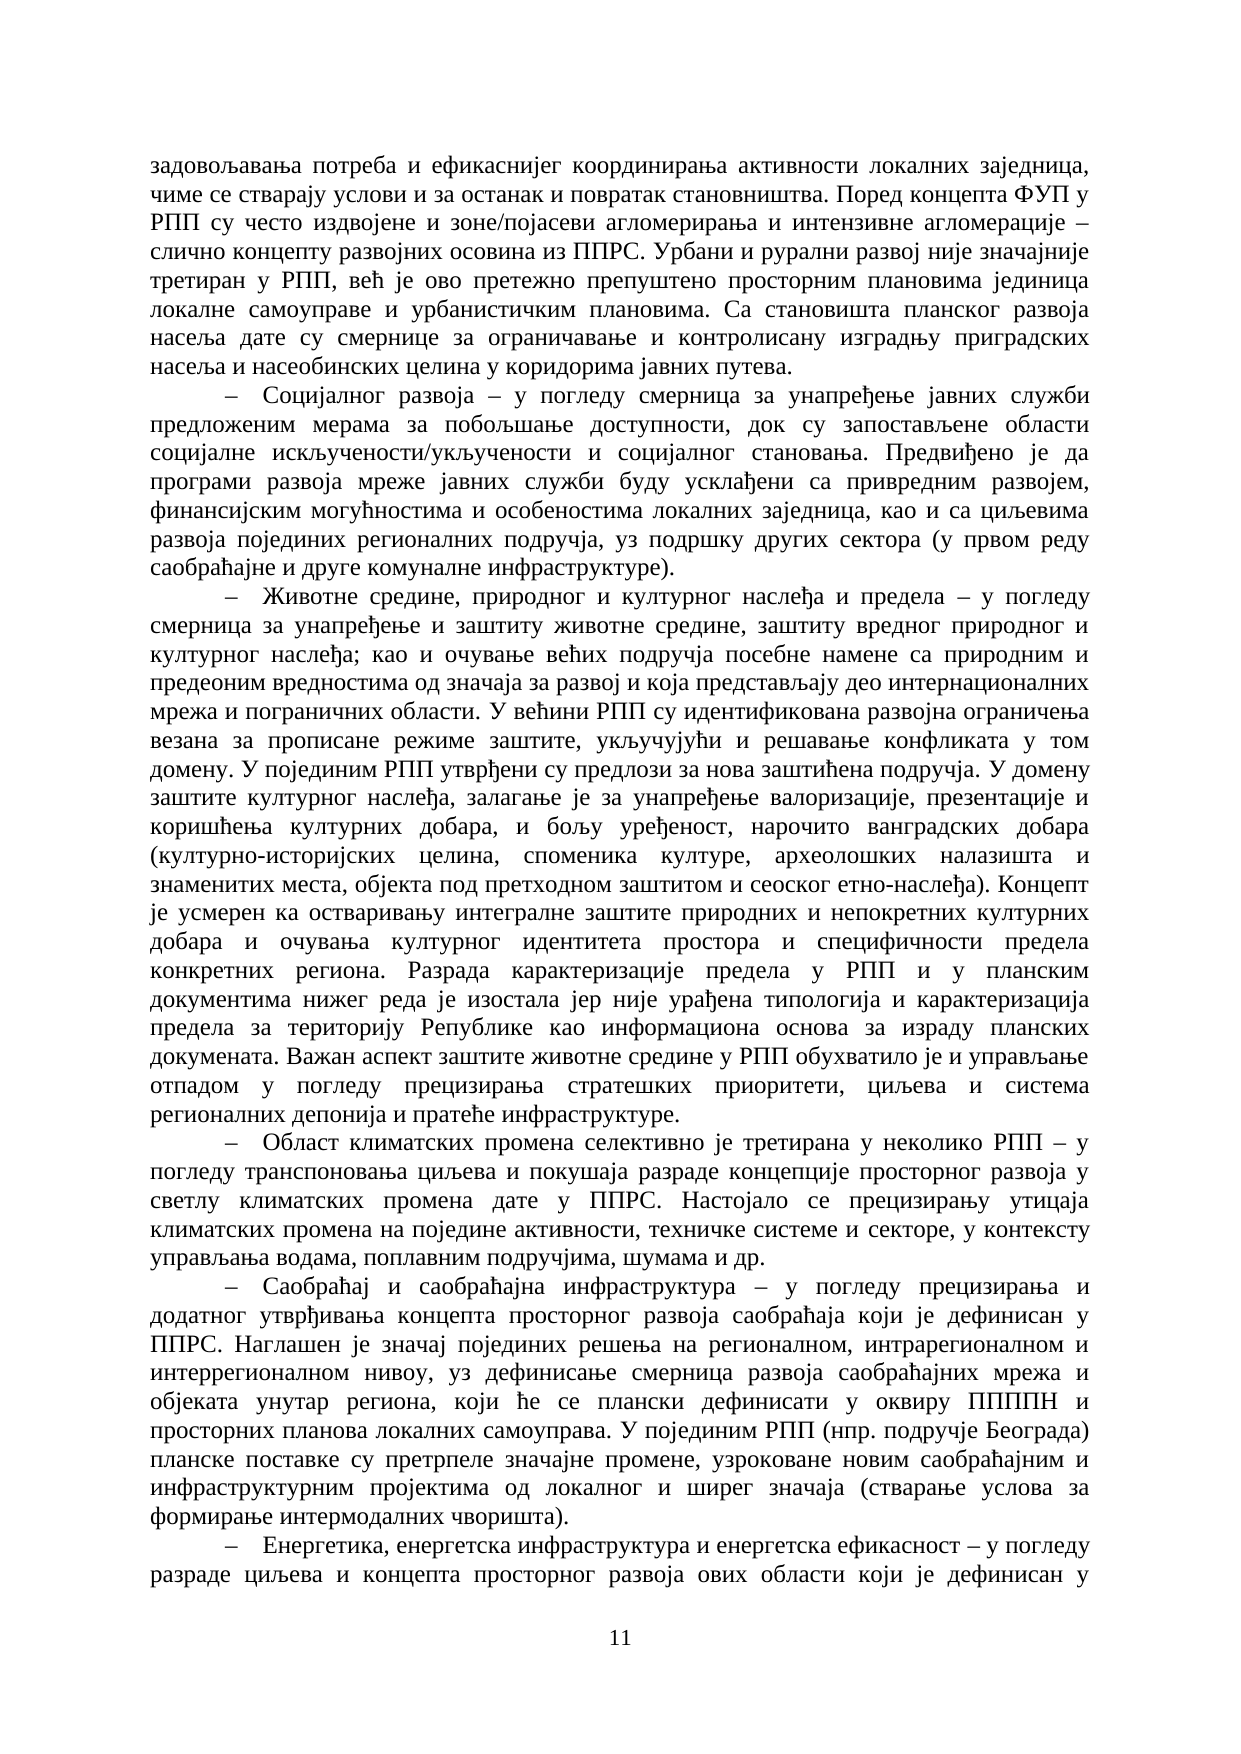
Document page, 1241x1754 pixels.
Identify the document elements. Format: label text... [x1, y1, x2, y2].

list Саобраћај и саобраћајна инфраструктура ‒ у погледу прецизирања и додатног утврђивања концепта просторног развоја саобраћаја који је дефинисан у ППРС. Наглашен је значај појединих решења на регионалном, интрарегионалном и интеррегионалном нивоу, уз дефинисање смерница развоја саобраћајних мрежа и објеката унутар региона, који ће се плански дефинисати у оквиру ППППН и просторних планова локалних самоуправа. У појединим РПП (нпр. подручје Београда) планске поставке су претрпеле значајне промене, узроковане новим саобраћајним и инфраструктурним пројектима од локалног и ширег значаја (стварање услова за формирање интермодалних чворишта). [150, 1271, 1090, 1530]
list Социјалног развоја ‒ у погледу смерница за унапређење јавних служби предложеним мерама за побољшање доступности, док су запостављене области социјалне искључености/укључености и социјалног становања. Предвиђено је да програми развоја мреже јавних служби буду усклађени са привредним развојем, финансијским могућностима и особеностима локалних заједница, као и са циљевима развоја појединих регионалних подручја, уз подршку других сектора (у првом реду саобраћајне и друге комуналне инфраструктуре). [150, 380, 1090, 581]
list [150, 150, 1090, 380]
list Област климатских промена селективно је третирана у неколико РПП ‒ у погледу транспоновања циљева и покушаја разраде концепције просторног развоја у светлу климатских промена дате у ППРС. Настојало се прецизирању утицаја климатских промена на поједине активности, техничке системе и секторе, у контексту управљања водама, поплавним подручјима, шумама и др. [150, 1127, 1090, 1271]
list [150, 1530, 1090, 1587]
list Животне средине, природног и културног наслеђа и предела ‒ у погледу смерница за унапређење и заштиту животне средине, заштиту вредног природног и културног наслеђа; као и очување већих подручја посебне намене са природним и предеоним вредностима од значаја за развој и која представљају део интернационалних мрежа и пограничних области. У већини РПП су идентификована развојна ограничења везана за прописане режиме заштите, укључујући и решавање конфликата у том домену. У појединим РПП утврђени су предлози за нова заштићена подручја. У домену заштите културног наслеђа, залагање је за унапређење валоризације, презентације и коришћења културних добара, и бољу уређеност, нарочито ванградских добара (културно-историјских целина, споменика културе, археолошких налазишта и знаменитих места, објекта под претходном заштитом и сеоског етно-наслеђа). Концепт je усмерен ка остваривању интегралне заштите природних и непокретних културних добара и очувања културног идентитета простора и специфичности предела конкретних региона. Разрада карактеризације предела у РПП и у планским документима нижег реда је изостала јер није урађена типологија и карактеризација предела за територију Републике као информациона основа за израду планских докумената. Важан аспект заштите животне средине у РПП обухватило је и управљање отпадом у погледу прецизирања стратешких приоритети, циљева и система регионалних депонија и пратеће инфраструктуре. [150, 581, 1090, 1127]
